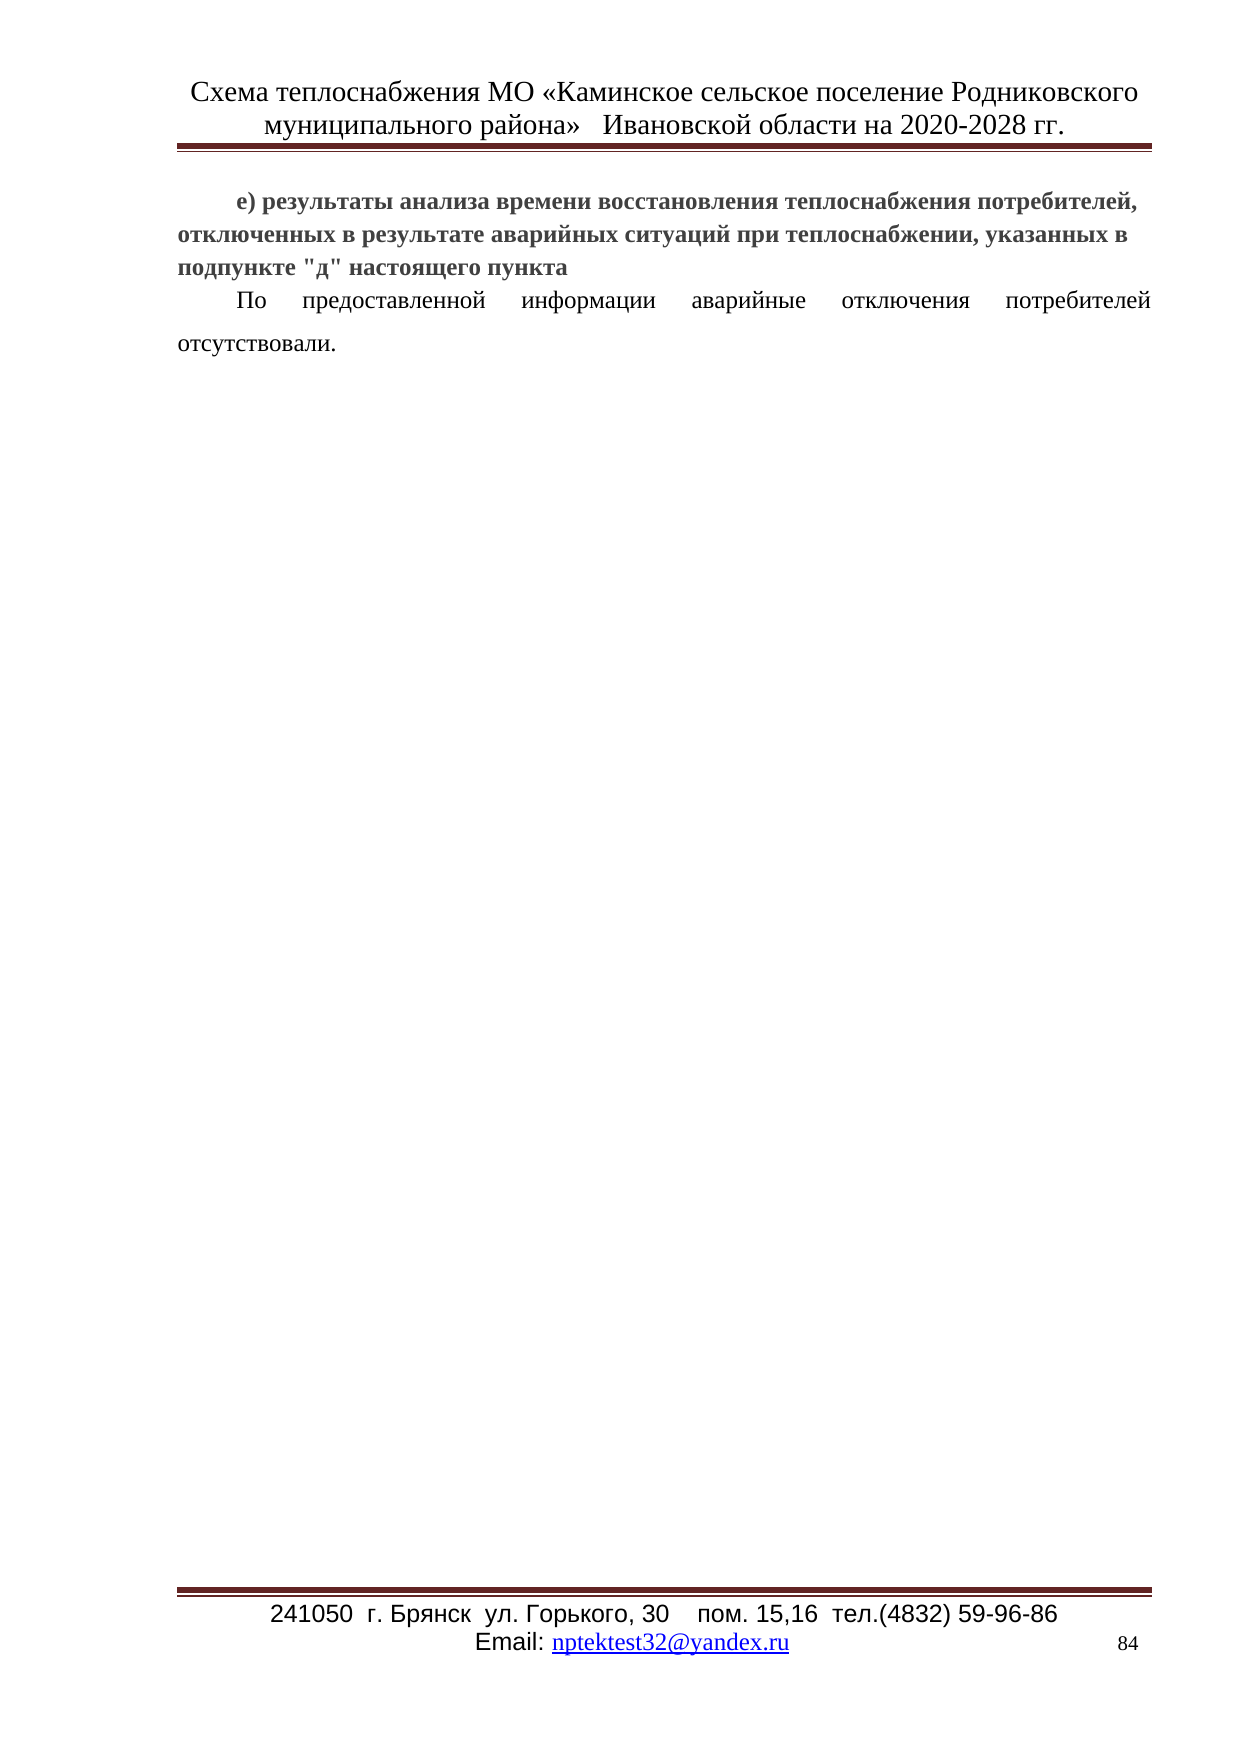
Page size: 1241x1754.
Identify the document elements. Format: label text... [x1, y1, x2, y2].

subtitle е) результаты анализа времени восстановления теплоснабжения потребителей, отключенных в результате аварийных ситуаций при теплоснабжении, указанных в подпункте "д" настоящего пункта [177, 186, 1152, 281]
list По предоставленной информации аварийные отключения потребителей отсутствовали. [177, 285, 1152, 357]
